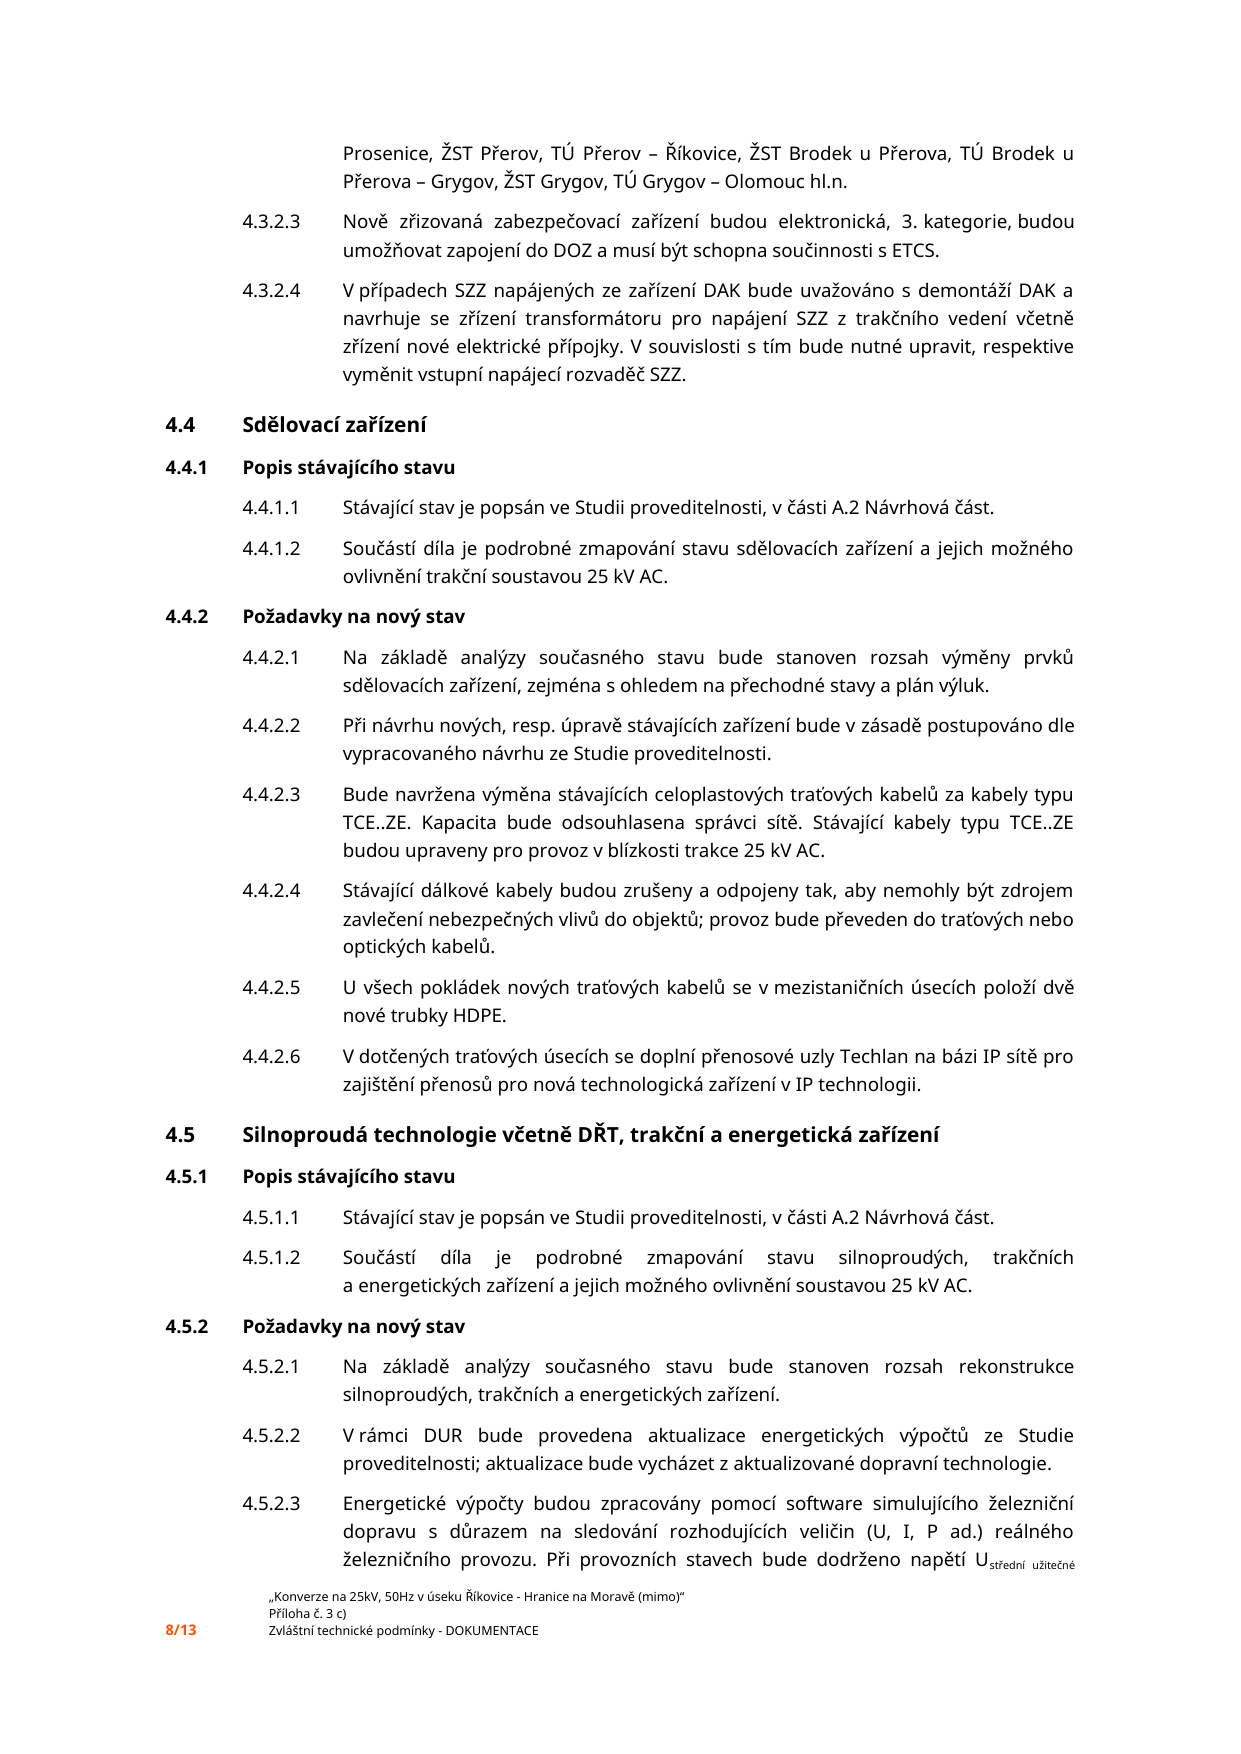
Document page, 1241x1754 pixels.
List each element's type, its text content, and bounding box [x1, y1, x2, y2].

text Popis stávajícího stavu [165, 454, 1075, 479]
text Popis stávajícího stavu [165, 1163, 1075, 1189]
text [242, 1491, 1075, 1572]
text Požadavky na nový stav [165, 1313, 1075, 1339]
text Nově zřizovaná zabezpečovací zařízení budou elektronická, 3. kategorie, budou umožňovat zapojení do DOZ a musí být schopna součinnosti s ETCS. [242, 209, 1075, 262]
text Stávající stav je popsán ve Studii proveditelnosti, v části A.2 Návrhová část. [242, 1204, 1075, 1229]
text Bude navržena výměna stávajících celoplastových traťových kabelů za kabely typu TCE..ZE. Kapacita bude odsouhlasena správci sítě. Stávající kabely typu TCE..ZE budou upraveny pro provoz v blízkosti trakce 25 kV AC. [242, 781, 1075, 863]
text Požadavky na nový stav [165, 604, 1075, 629]
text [242, 140, 1075, 194]
text Sdělovací zařízení [165, 410, 1075, 439]
text V rámci DUR bude provedena aktualizace energetických výpočtů ze Studie proveditelnosti; aktualizace bude vycházet z aktualizované dopravní technologie. [242, 1422, 1075, 1476]
text U všech pokládek nových traťových kabelů se v mezistaničních úsecích položí dvě nové trubky HDPE. [242, 974, 1075, 1028]
text V dotčených traťových úsecích se doplní přenosové uzly Techlan na bázi IP sítě pro zajištění přenosů pro nová technologická zařízení v IP technologii. [242, 1043, 1075, 1096]
text Při návrhu nových, resp. úpravě stávajících zařízení bude v zásadě postupováno dle vypracovaného návrhu ze Studie proveditelnosti. [242, 713, 1075, 766]
text Na základě analýzy současného stavu bude stanoven rozsah rekonstrukce silnoproudých, trakčních a energetických zařízení. [242, 1354, 1075, 1407]
text Součástí díla je podrobné zmapování stavu silnoproudých, trakčních a energetických zařízení a jejich možného ovlivnění soustavou 25 kV AC. [242, 1244, 1075, 1298]
text Součástí díla je podrobné zmapování stavu sdělovacích zařízení a jejich možného ovlivnění trakční soustavou 25 kV AC. [242, 535, 1075, 589]
text V případech SZZ napájených ze zařízení DAK bude uvažováno s demontáží DAK a navrhuje se zřízení transformátoru pro napájení SZZ z trakčního vedení včetně zřízení nové elektrické přípojky. V souvislosti s tím bude nutné upravit, respektive vyměnit vstupní napájecí rozvaděč SZZ. [242, 277, 1075, 387]
text Silnoproudá technologie včetně DŘT, trakční a energetická zařízení [165, 1120, 1075, 1148]
text Stávající dálkové kabely budou zrušeny a odpojeny tak, aby nemohly být zdrojem zavlečení nebezpečných vlivů do objektů; provoz bude převeden do traťových nebo optických kabelů. [242, 878, 1075, 959]
text Stávající stav je popsán ve Studii proveditelnosti, v části A.2 Návrhová část. [242, 494, 1075, 520]
text Na základě analýzy současného stavu bude stanoven rozsah výměny prvků sdělovacích zařízení, zejména s ohledem na přechodné stavy a plán výluk. [242, 644, 1075, 698]
